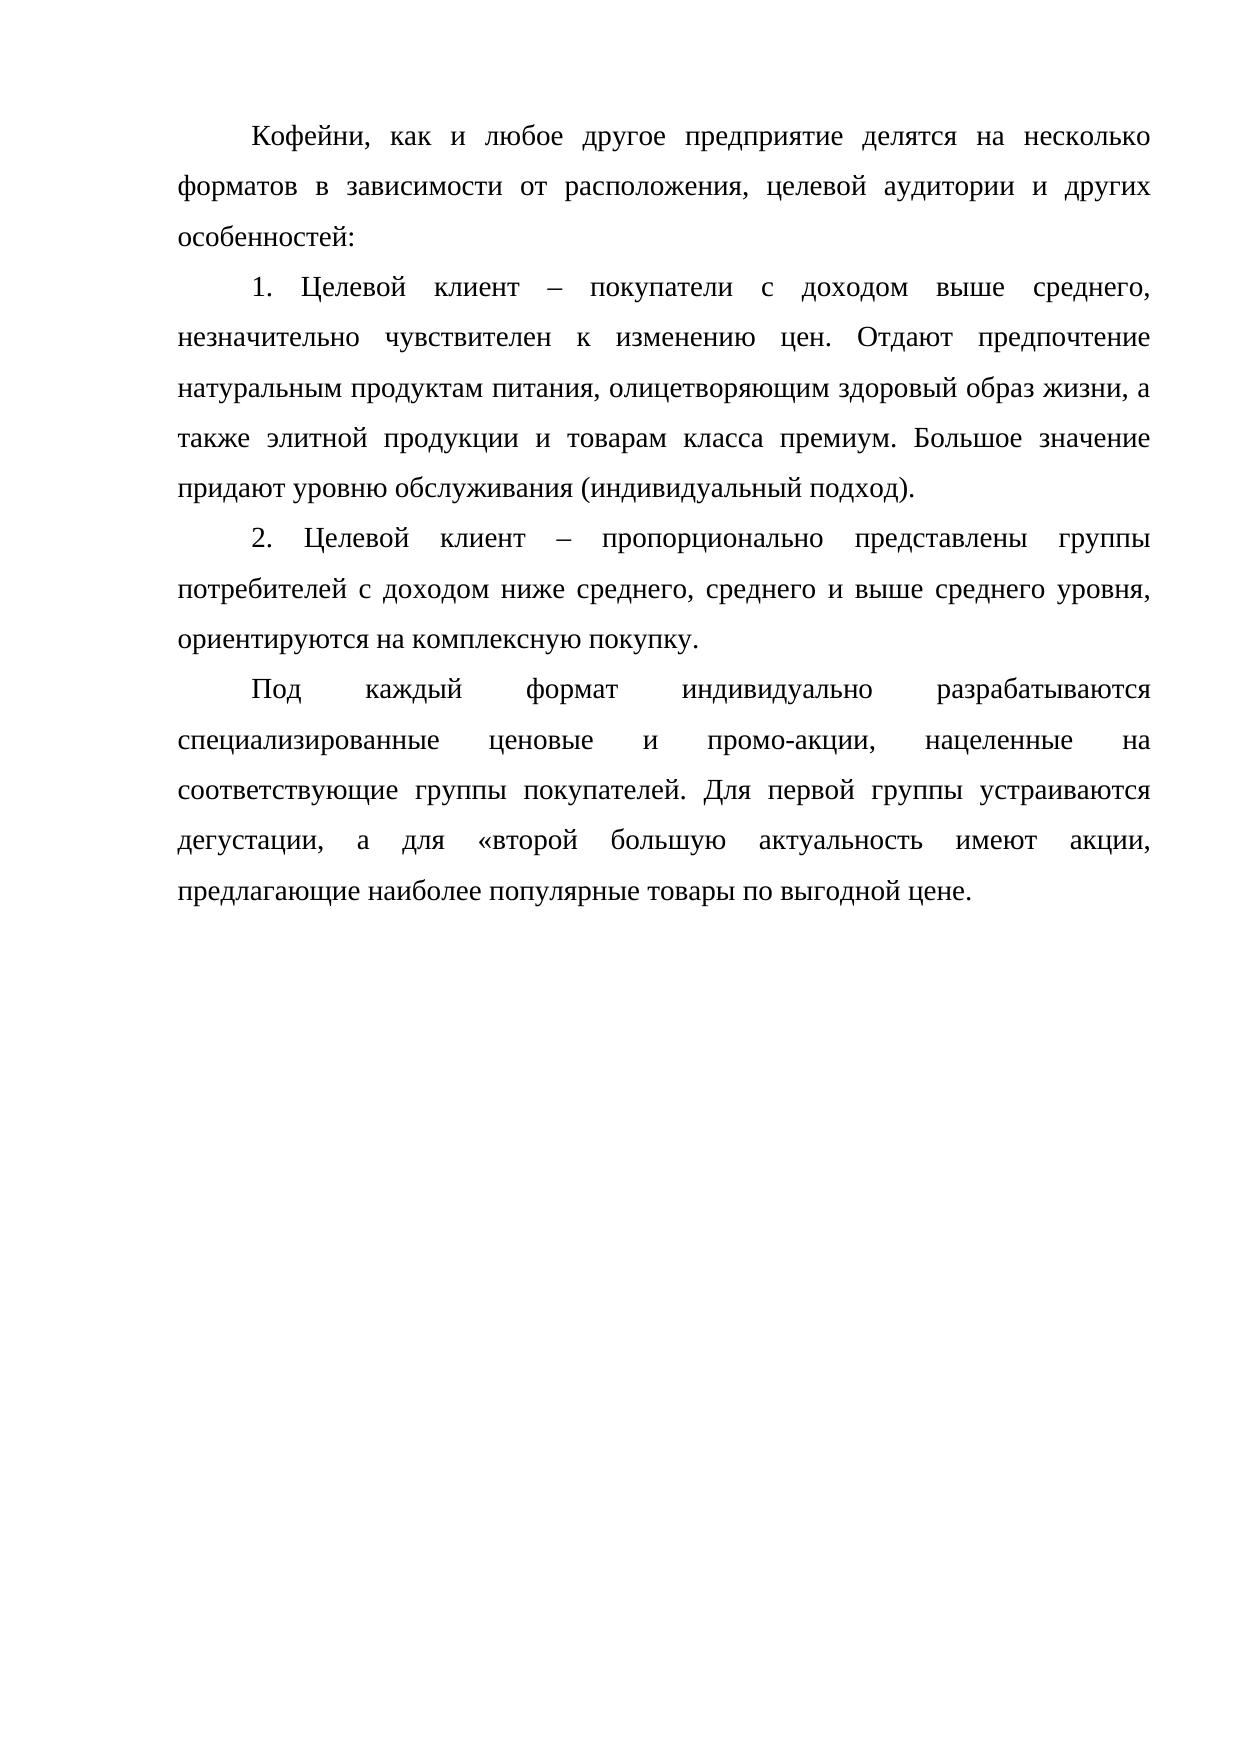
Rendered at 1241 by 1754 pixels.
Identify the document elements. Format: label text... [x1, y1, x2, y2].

text Кофейни, как и любое другое предприятие делятся на несколько форматов в зависимости от расположения, целевой аудитории и других особенностей: [177, 118, 1152, 252]
text 2. Целевой клиент – пропорционально представлены группы потребителей с доходом ниже среднего, среднего и выше среднего уровня, ориентируются на комплексную покупку. [177, 521, 1152, 655]
text 1. Целевой клиент – покупатели с доходом выше среднего, незначительно чувствителен к изменению цен. Отдают предпочтение натуральным продуктам питания, олицетворяющим здоровый образ жизни, а также элитной продукции и товарам класса премиум. Большое значение придают уровню обслуживания (индивидуальный подход). [177, 269, 1152, 504]
text Под каждый формат индивидуально разрабатываются специализированные ценовые и промо-акции, нацеленные на соответствующие группы покупателей. Для первой группы устраиваются дегустации, а для «второй большую актуальность имеют акции, предлагающие наиболее популярные товары по выгодной цене. [177, 672, 1152, 906]
